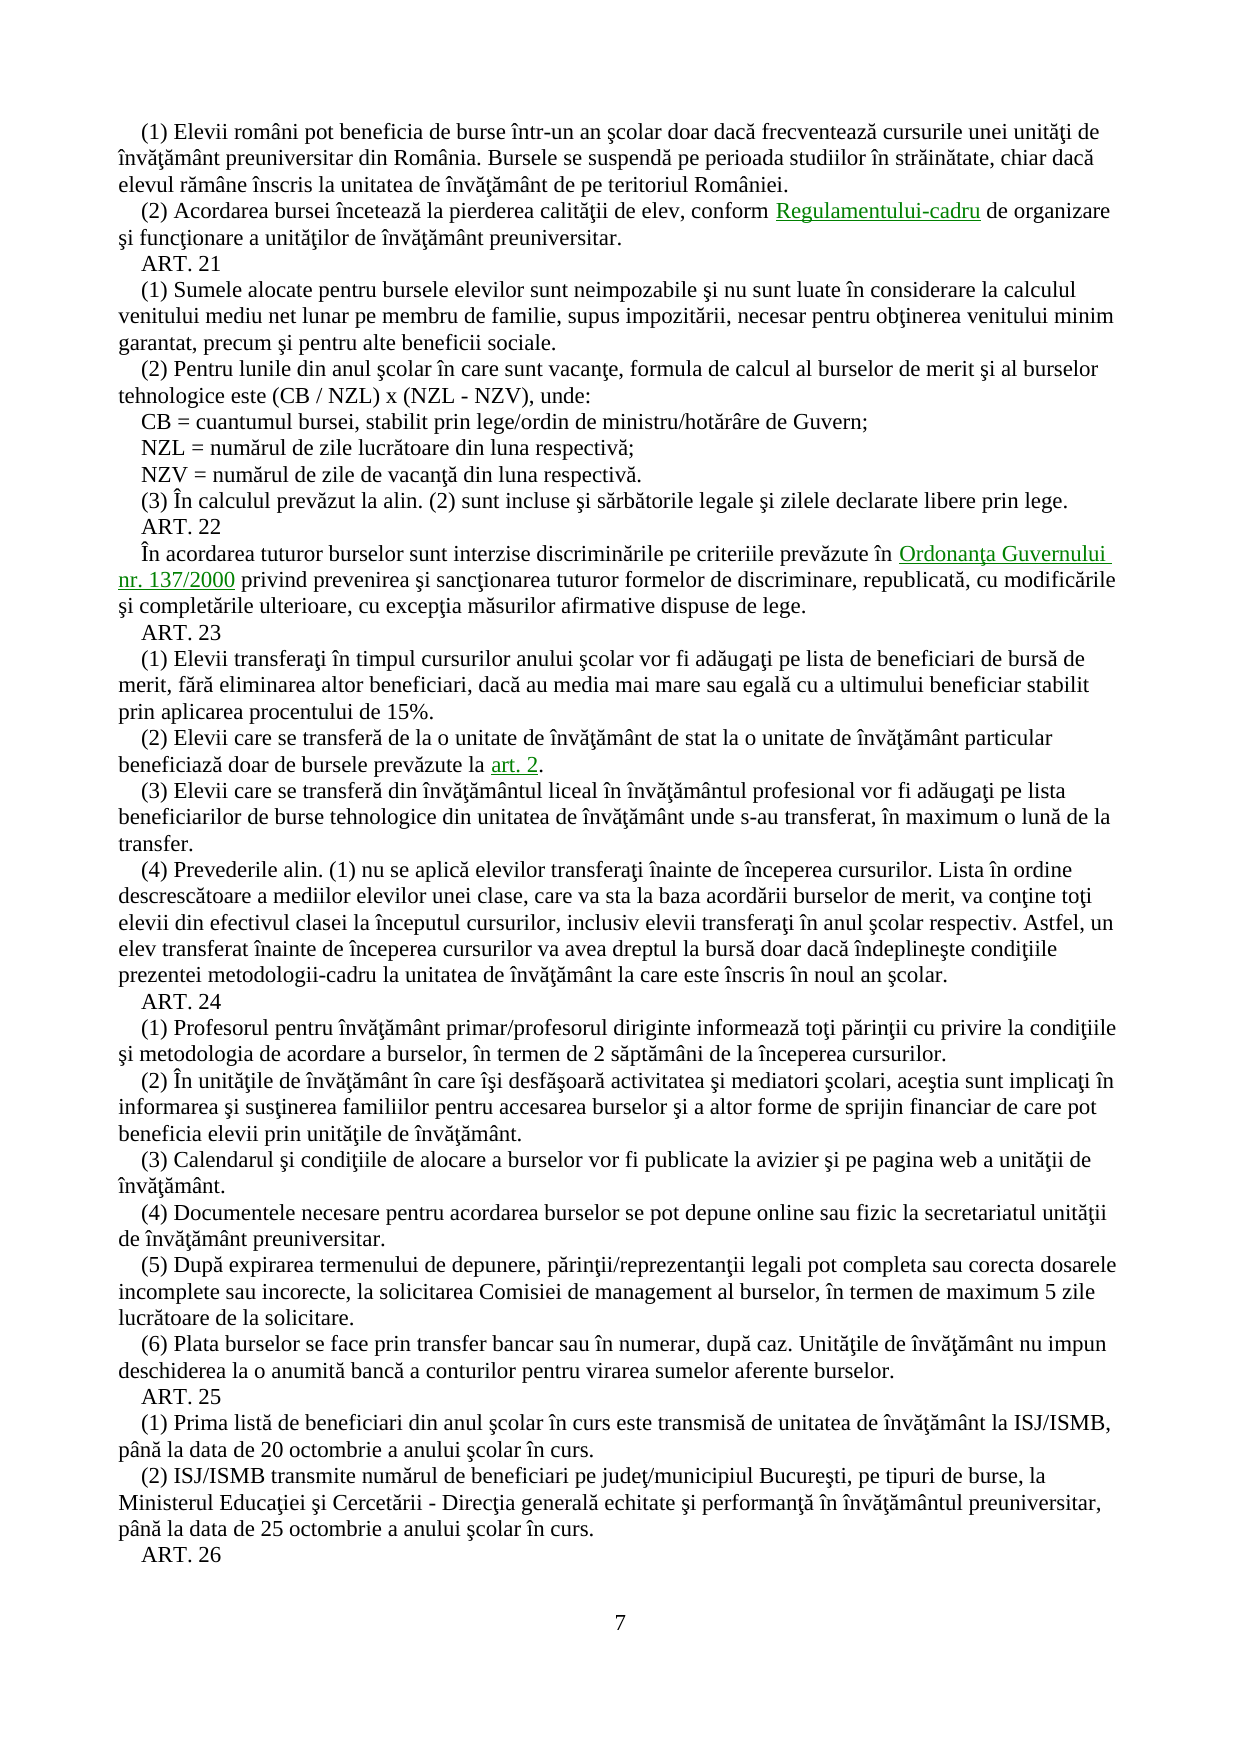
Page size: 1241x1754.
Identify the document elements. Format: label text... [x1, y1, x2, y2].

text (1) Sumele alocate pentru bursele elevilor sunt neimpozabile şi nu sunt luate în considerare la calculul venitului mediu net lunar pe membru de familie, supus impozitării, necesar pentru obţinerea venitului minim garantat, precum şi pentru alte beneficii sociale. [118, 276, 1122, 355]
text ART. 21 [118, 250, 1122, 276]
text (1) Elevii români pot beneficia de burse într-un an şcolar doar dacă frecventează cursurile unei unităţi de învăţământ preuniversitar din România. Bursele se suspendă pe perioada studiilor în străinătate, chiar dacă elevul rămâne înscris la unitatea de învăţământ de pe teritoriul României. [118, 118, 1122, 197]
text (1) Elevii transferaţi în timpul cursurilor anului şcolar vor fi adăugaţi pe lista de beneficiari de bursă de merit, fără eliminarea altor beneficiari, dacă au media mai mare sau egală cu a ultimului beneficiar stabilit prin aplicarea procentului de 15%. [118, 645, 1122, 724]
text ART. 24 [118, 988, 1122, 1014]
text (3) Calendarul şi condiţiile de alocare a burselor vor fi publicate la avizier şi pe pagina web a unităţii de învăţământ. [118, 1146, 1122, 1199]
text ART. 22 [118, 513, 1122, 540]
text CB = cuantumul bursei, stabilit prin lege/ordin de ministru/hotărâre de Guvern; [118, 408, 1122, 434]
text (2) În unităţile de învăţământ în care îşi desfăşoară activitatea şi mediatori şcolari, aceştia sunt implicaţi în informarea şi susţinerea familiilor pentru accesarea burselor şi a altor forme de sprijin financiar de care pot beneficia elevii prin unităţile de învăţământ. [118, 1067, 1122, 1146]
text (2) Acordarea bursei încetează la pierderea calităţii de elev, conform Regulamentului-cadru de organizare şi funcţionare a unităţilor de învăţământ preuniversitar. [118, 197, 1122, 250]
text (1) Prima listă de beneficiari din anul şcolar în curs este transmisă de unitatea de învăţământ la ISJ/ISMB, până la data de 20 octombrie a anului şcolar în curs. [118, 1409, 1122, 1462]
text ART. 26 [118, 1541, 1122, 1568]
text În acordarea tuturor burselor sunt interzise discriminările pe criteriile prevăzute în Ordonanţa Guvernului nr. 137/2000 privind prevenirea şi sancţionarea tuturor formelor de discriminare, republicată, cu modificările şi completările ulterioare, cu excepţia măsurilor afirmative dispuse de lege. [118, 540, 1122, 619]
text (5) După expirarea termenului de depunere, părinţii/reprezentanţii legali pot completa sau corecta dosarele incomplete sau incorecte, la solicitarea Comisiei de management al burselor, în termen de maximum 5 zile lucrătoare de la solicitare. [118, 1251, 1122, 1330]
text NZV = numărul de zile de vacanţă din luna respectivă. [118, 461, 1122, 487]
text (2) Pentru lunile din anul şcolar în care sunt vacanţe, formula de calcul al burselor de merit şi al burselor tehnologice este (CB / NZL) x (NZL - NZV), unde: [118, 355, 1122, 408]
text (4) Documentele necesare pentru acordarea burselor se pot depune online sau fizic la secretariatul unităţii de învăţământ preuniversitar. [118, 1199, 1122, 1251]
text (6) Plata burselor se face prin transfer bancar sau în numerar, după caz. Unităţile de învăţământ nu impun deschiderea la o anumită bancă a conturilor pentru virarea sumelor aferente burselor. [118, 1330, 1122, 1383]
text (1) Profesorul pentru învăţământ primar/profesorul diriginte informează toţi părinţii cu privire la condiţiile şi metodologia de acordare a burselor, în termen de 2 săptămâni de la începerea cursurilor. [118, 1014, 1122, 1067]
text (4) Prevederile alin. (1) nu se aplică elevilor transferaţi înainte de începerea cursurilor. Lista în ordine descrescătoare a mediilor elevilor unei clase, care va sta la baza acordării burselor de merit, va conţine toţi elevii din efectivul clasei la începutul cursurilor, inclusiv elevii transferaţi în anul şcolar respectiv. Astfel, un elev transferat înainte de începerea cursurilor va avea dreptul la bursă doar dacă îndeplineşte condiţiile prezentei metodologii-cadru la unitatea de învăţământ la care este înscris în noul an şcolar. [118, 856, 1122, 988]
text ART. 25 [118, 1383, 1122, 1409]
text (2) ISJ/ISMB transmite numărul de beneficiari pe judeţ/municipiul Bucureşti, pe tipuri de burse, la Ministerul Educaţiei şi Cercetării - Direcţia generală echitate şi performanţă în învăţământul preuniversitar, până la data de 25 octombrie a anului şcolar în curs. [118, 1462, 1122, 1541]
text (3) În calculul prevăzut la alin. (2) sunt incluse şi sărbătorile legale şi zilele declarate libere prin lege. [118, 487, 1122, 513]
text ART. 23 [118, 619, 1122, 645]
text (2) Elevii care se transferă de la o unitate de învăţământ de stat la o unitate de învăţământ particular beneficiază doar de bursele prevăzute la art. 2. [118, 724, 1122, 777]
text (3) Elevii care se transferă din învăţământul liceal în învăţământul profesional vor fi adăugaţi pe lista beneficiarilor de burse tehnologice din unitatea de învăţământ unde s-au transferat, în maximum o lună de la transfer. [118, 777, 1122, 856]
text NZL = numărul de zile lucrătoare din luna respectivă; [118, 434, 1122, 461]
